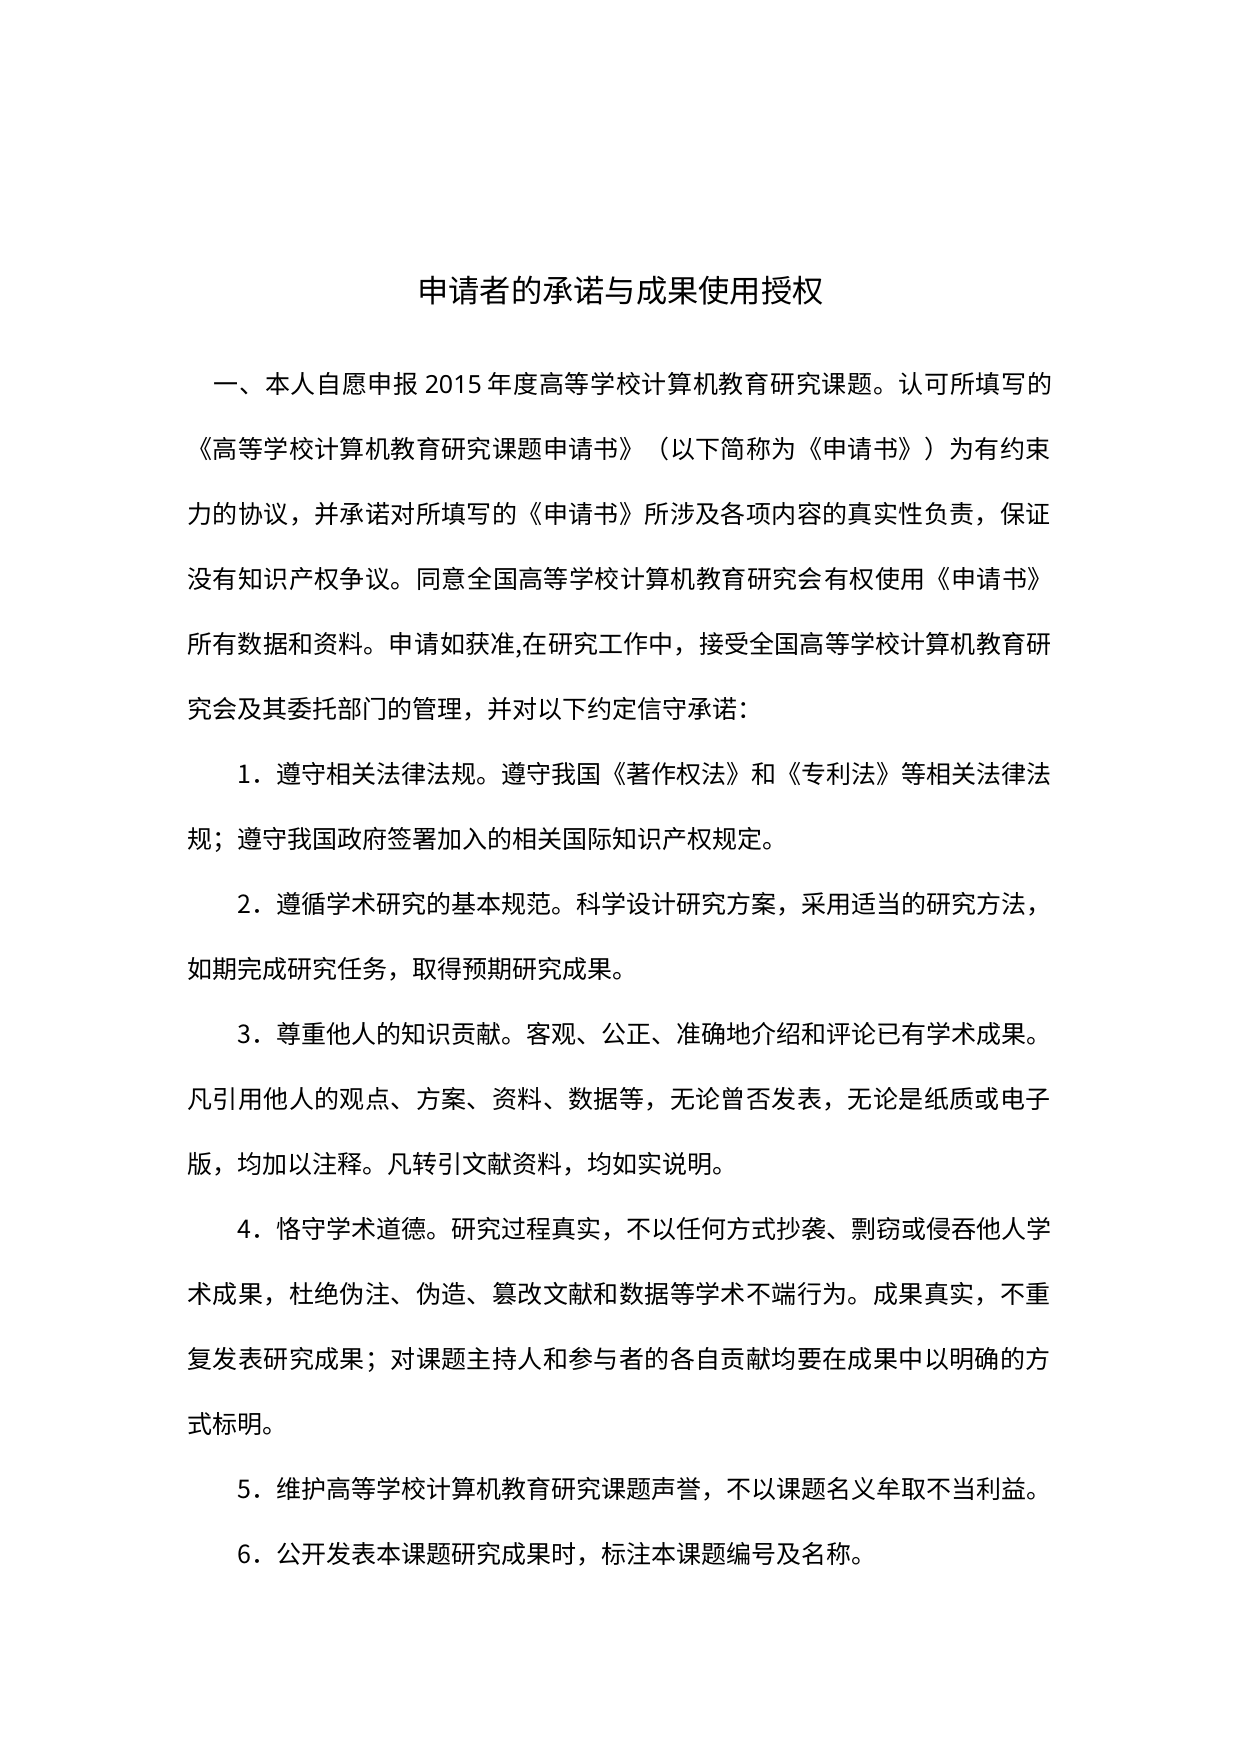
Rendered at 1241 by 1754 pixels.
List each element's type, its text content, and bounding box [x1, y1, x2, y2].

text 6．公开发表本课题研究成果时，标注本课题编号及名称。 [187, 1520, 1053, 1585]
text 3．尊重他人的知识贡献。客观、公正、准确地介绍和评论已有学术成果。凡引用他人的观点、方案、资料、数据等，无论曾否发表，无论是纸质或电子版，均加以注释。凡转引文献资料，均如实说明。 [187, 1000, 1053, 1195]
text 一、本人自愿申报2015年度高等学校计算机教育研究课题。认可所填写的《高等学校计算机教育研究课题申请书》（以下简称为《申请书》）为有约束力的协议，并承诺对所填写的《申请书》所涉及各项内容的真实性负责，保证没有知识产权争议。同意全国高等学校计算机教育研究会有权使用《申请书》所有数据和资料。申请如获准,在研究工作中，接受全国高等学校计算机教育研究会及其委托部门的管理，并对以下约定信守承诺： [187, 350, 1053, 740]
text 5．维护高等学校计算机教育研究课题声誉，不以课题名义牟取不当利益。 [187, 1455, 1053, 1520]
text 4．恪守学术道德。研究过程真实，不以任何方式抄袭、剽窃或侵吞他人学术成果，杜绝伪注、伪造、篡改文献和数据等学术不端行为。成果真实，不重复发表研究成果；对课题主持人和参与者的各自贡献均要在成果中以明确的方式标明。 [187, 1195, 1053, 1455]
text 2．遵循学术研究的基本规范。科学设计研究方案，采用适当的研究方法，如期完成研究任务，取得预期研究成果。 [187, 870, 1053, 1000]
text 1．遵守相关法律法规。遵守我国《著作权法》和《专利法》等相关法律法规；遵守我国政府签署加入的相关国际知识产权规定。 [187, 740, 1053, 870]
text 申请者的承诺与成果使用授权 [187, 256, 1053, 321]
